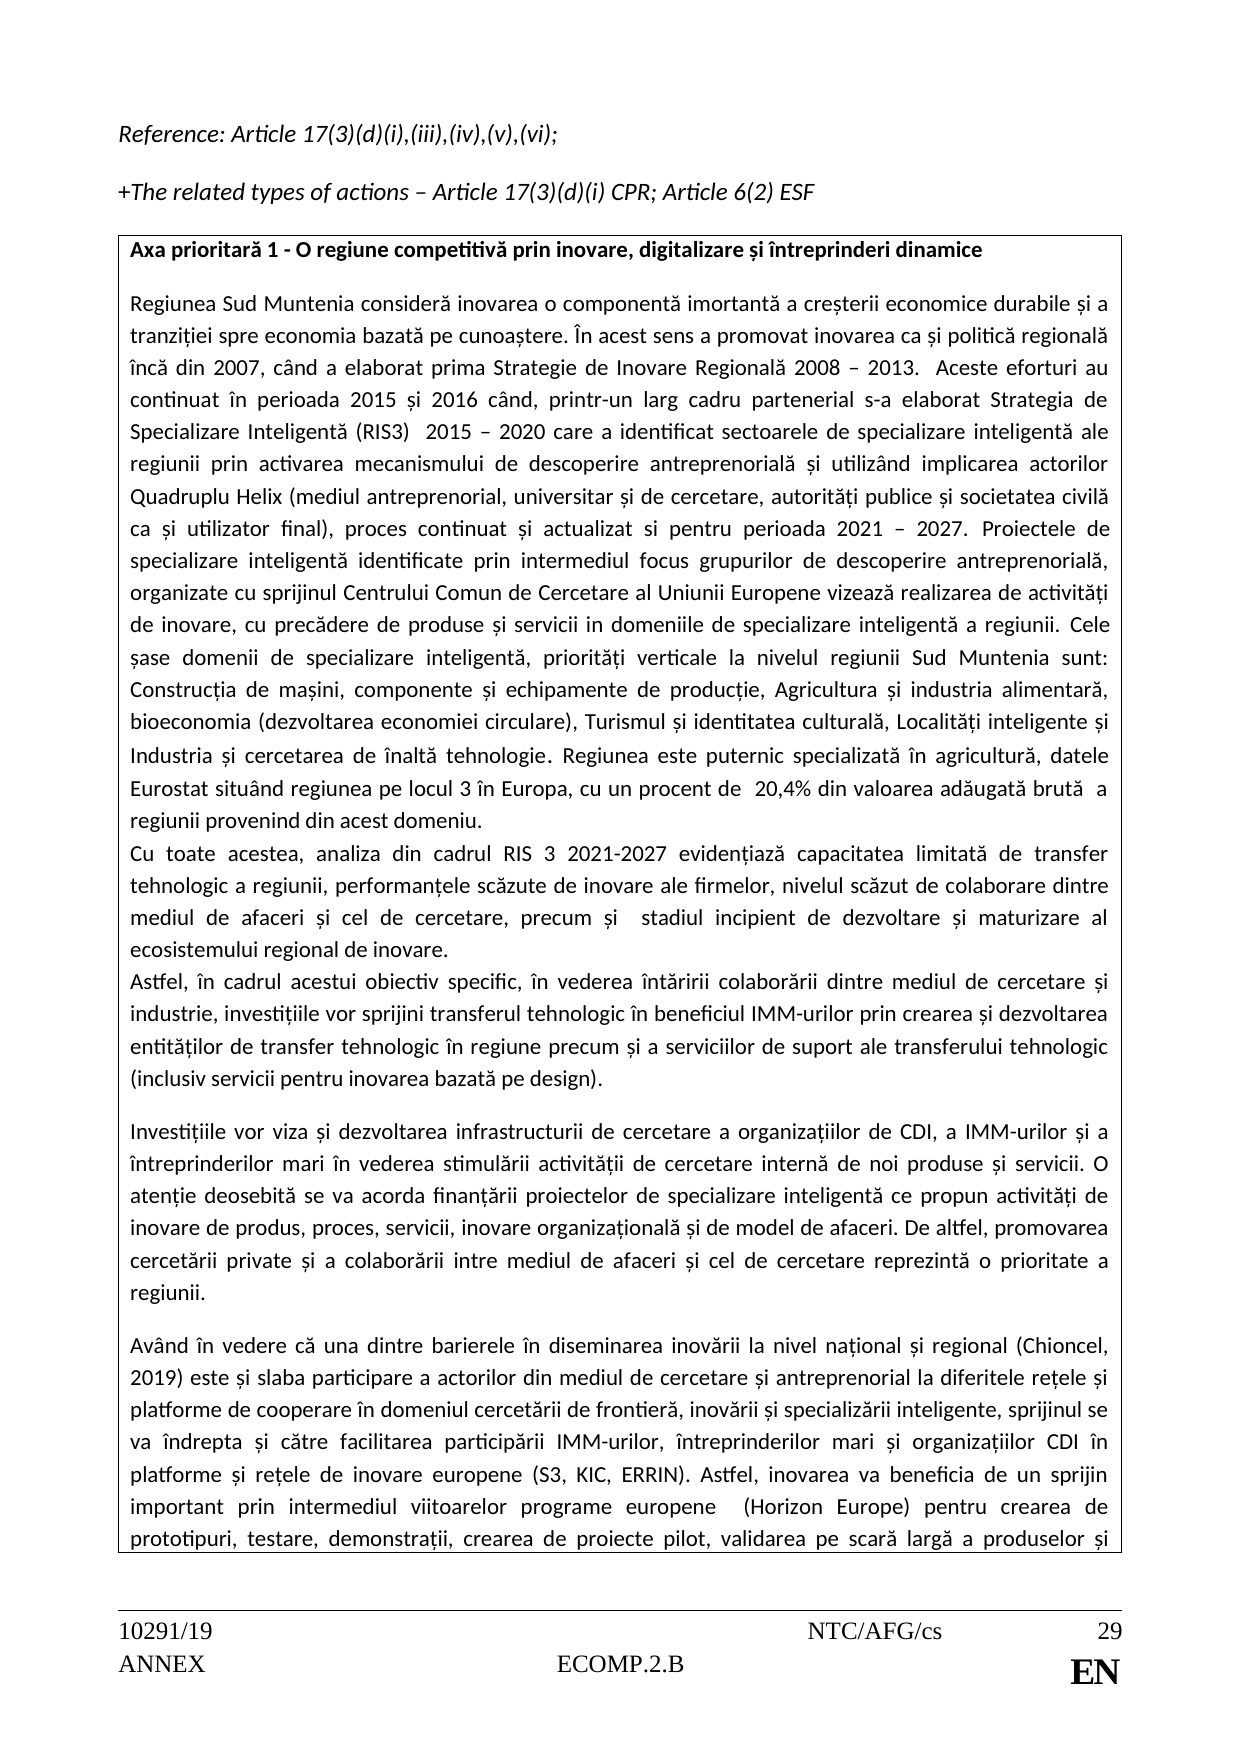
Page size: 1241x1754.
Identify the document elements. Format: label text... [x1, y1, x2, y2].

text The related types of actions – Article 17(3)(d)(i) CPR; Article 6(2) ESF+ [118, 176, 1122, 207]
text Reference: Article 17(3)(d)(i),(iii),(iv),(v),(vi); [118, 118, 1122, 149]
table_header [119, 236, 1121, 1552]
